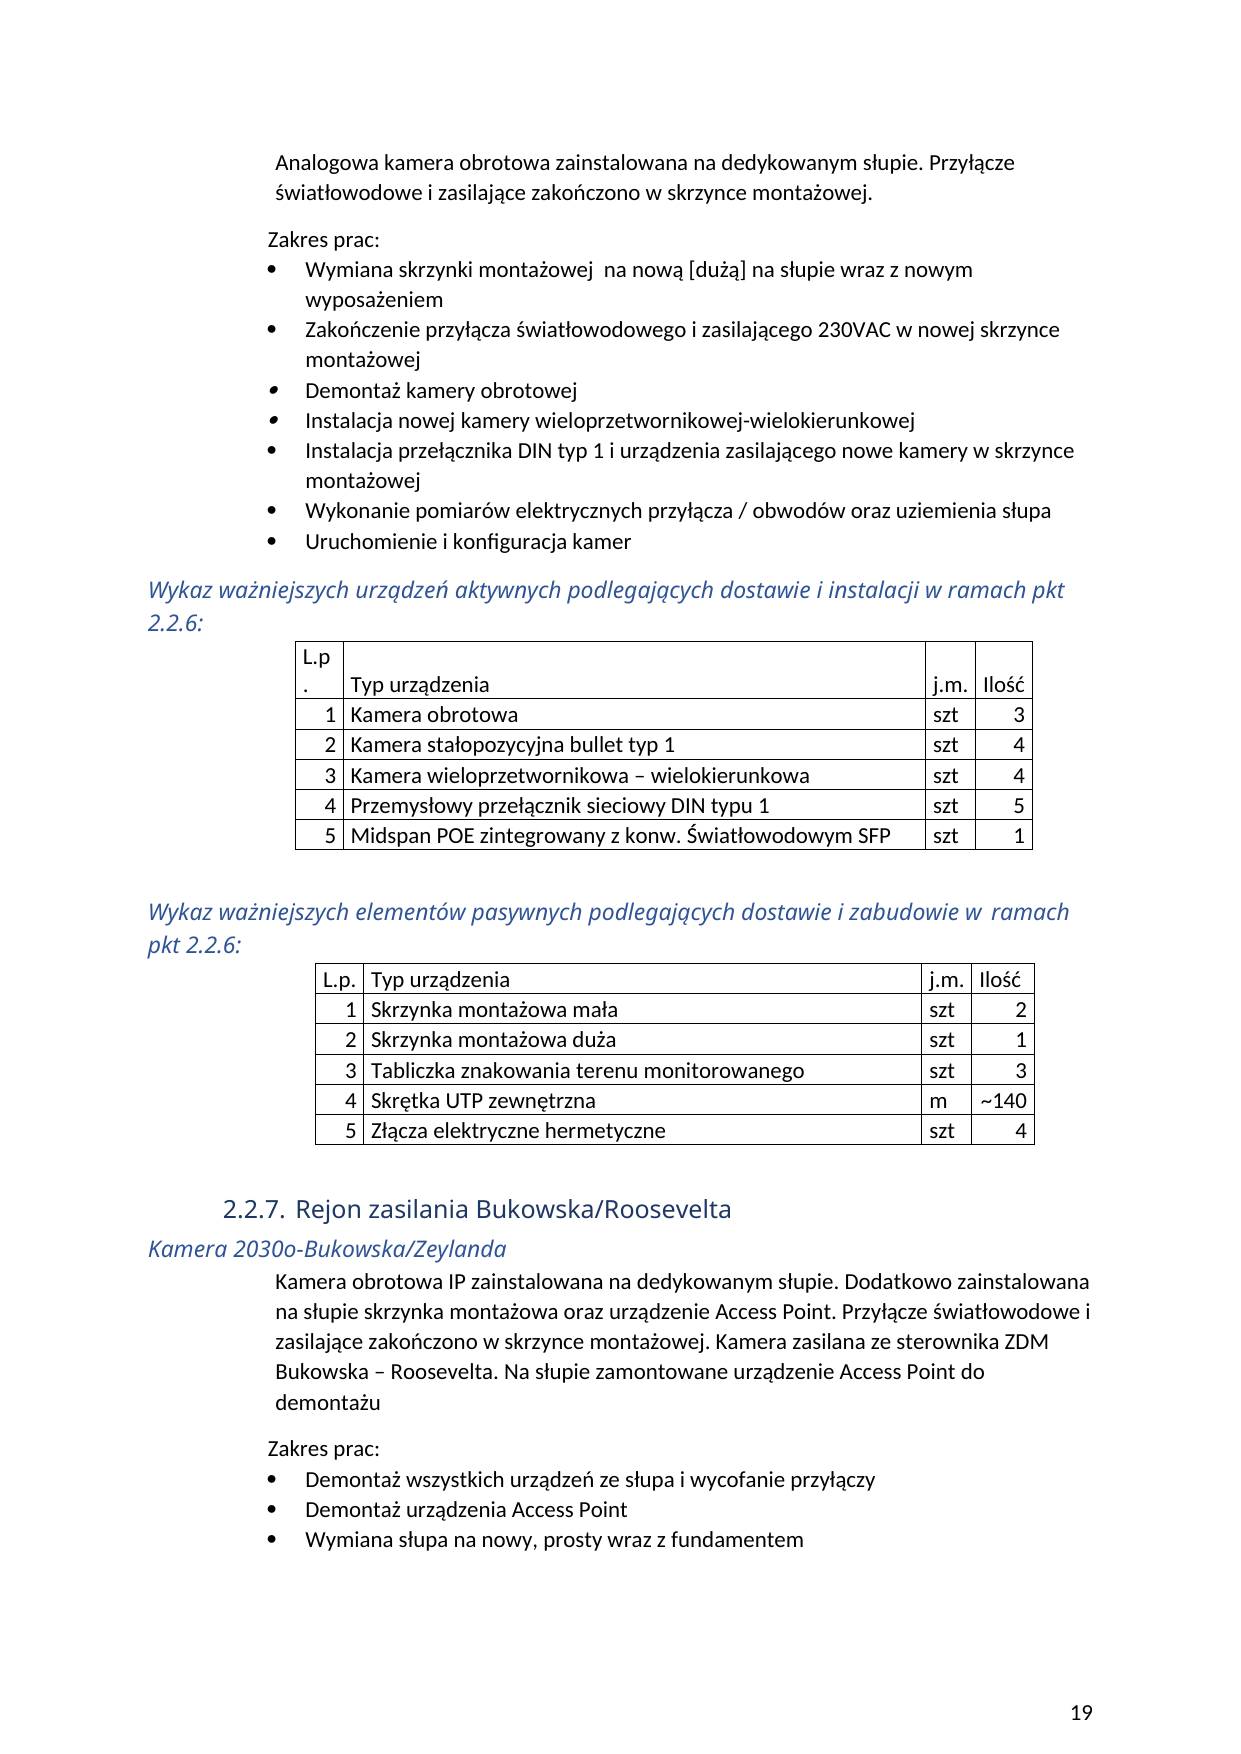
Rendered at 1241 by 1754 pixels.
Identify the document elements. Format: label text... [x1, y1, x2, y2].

table_cell 1 [296, 699, 343, 728]
table_cell szt [926, 699, 975, 728]
list Uruchomienie i konfiguracja kamer [268, 527, 1093, 555]
table_cell ~140 [972, 1085, 1034, 1114]
table_header j.m. [926, 642, 975, 698]
subtitle Kamera 2030o-Bukowska/Zeylanda [148, 1233, 1093, 1264]
text Zakres prac: [194, 1434, 1093, 1462]
table_cell 1 [972, 1024, 1034, 1053]
table_cell 1 [976, 820, 1032, 849]
table_cell 4 [972, 1115, 1034, 1144]
table_cell 4 [296, 790, 343, 819]
list Demontaż wszystkich urządzeń ze słupa i wycofanie przyłączy [268, 1465, 1093, 1493]
table_cell 5 [976, 790, 1032, 819]
table_cell Kamera stałopozycyjna bullet typ 1 [344, 730, 925, 759]
text Zakres prac: [194, 225, 1093, 253]
list Wymiana skrzynki montażowej na nową [dużą] na słupie wraz z nowym wyposażeniem [268, 255, 1093, 313]
list Kamera obrotowa IP zainstalowana na dedykowanym słupie. Dodatkowo zainstalowana na słupie skrzynka montażowa oraz urządzenie Access Point. Przyłącze światłowodowe i zasilające zakończono w skrzynce montażowej. Kamera zasilana ze sterownika ZDM Bukowska – Roosevelta. Na słupie zamontowane urządzenie Access Point do demontażu [275, 1267, 1093, 1416]
table_cell 5 [296, 820, 343, 849]
table_header Typ urządzenia [344, 642, 925, 698]
table_cell Skrzynka montażowa mała [364, 994, 921, 1023]
table_cell 2 [972, 994, 1034, 1023]
list Analogowa kamera obrotowa zainstalowana na dedykowanym słupie. Przyłącze światłowodowe i zasilające zakończono w skrzynce montażowej. [275, 148, 1093, 206]
table_cell 3 [296, 760, 343, 789]
table_cell 5 [316, 1115, 363, 1144]
table_cell 4 [316, 1085, 363, 1114]
table_cell 4 [976, 730, 1032, 759]
table_cell szt [926, 790, 975, 819]
list Instalacja przełącznika DIN typ 1 i urządzenia zasilającego nowe kamery w skrzynce montażowej [268, 436, 1093, 494]
table_header Ilość [972, 964, 1034, 993]
table_cell szt [922, 1055, 971, 1084]
table_cell szt [926, 820, 975, 849]
table_cell Skrzynka montażowa duża [364, 1024, 921, 1053]
table_cell Przemysłowy przełącznik sieciowy DIN typu 1 [344, 790, 925, 819]
table_cell 3 [316, 1055, 363, 1084]
list Wymiana słupa na nowy, prosty wraz z fundamentem [268, 1525, 1093, 1553]
subtitle Wykaz ważniejszych urządzeń aktywnych podlegających dostawie i instalacji w ramach pkt 2.2.6: [148, 574, 1093, 639]
table_cell szt [922, 994, 971, 1023]
table_cell 2 [316, 1024, 363, 1053]
list Instalacja nowej kamery wieloprzetwornikowej-wielokierunkowej [268, 406, 1093, 434]
list Zakończenie przyłącza światłowodowego i zasilającego 230VAC w nowej skrzynce montażowej [268, 315, 1093, 373]
list Demontaż urządzenia Access Point [268, 1495, 1093, 1523]
table_cell 4 [976, 760, 1032, 789]
table_cell 2 [296, 730, 343, 759]
table_cell szt [926, 760, 975, 789]
table_cell Złącza elektryczne hermetyczne [364, 1115, 921, 1144]
table_cell 3 [976, 699, 1032, 728]
table_header Ilość [976, 642, 1032, 698]
table_cell Midspan POE zintegrowany z konw. Światłowodowym SFP [344, 820, 925, 849]
table_cell 1 [316, 994, 363, 1023]
table_header L.p. [296, 642, 343, 698]
table_cell szt [922, 1115, 971, 1144]
table_header L.p. [316, 964, 363, 993]
table_cell szt [926, 730, 975, 759]
table_header j.m. [922, 964, 971, 993]
table_cell Kamera obrotowa [344, 699, 925, 728]
table_cell szt [922, 1024, 971, 1053]
subtitle Rejon zasilania Bukowska/Roosevelta [223, 1192, 1093, 1226]
list Wykonanie pomiarów elektrycznych przyłącza / obwodów oraz uziemienia słupa [268, 497, 1093, 524]
table_cell Skrętka UTP zewnętrzna [364, 1085, 921, 1114]
table_cell Tabliczka znakowania terenu monitorowanego [364, 1055, 921, 1084]
subtitle Wykaz ważniejszych elementów pasywnych podlegających dostawie i zabudowie w ramach pkt 2.2.6: [148, 895, 1093, 960]
list Demontaż kamery obrotowej [268, 376, 1093, 404]
table_header Typ urządzenia [364, 964, 921, 993]
table_cell Kamera wieloprzetwornikowa – wielokierunkowa [344, 760, 925, 789]
table_cell 3 [972, 1055, 1034, 1084]
table_cell m [922, 1085, 971, 1114]
